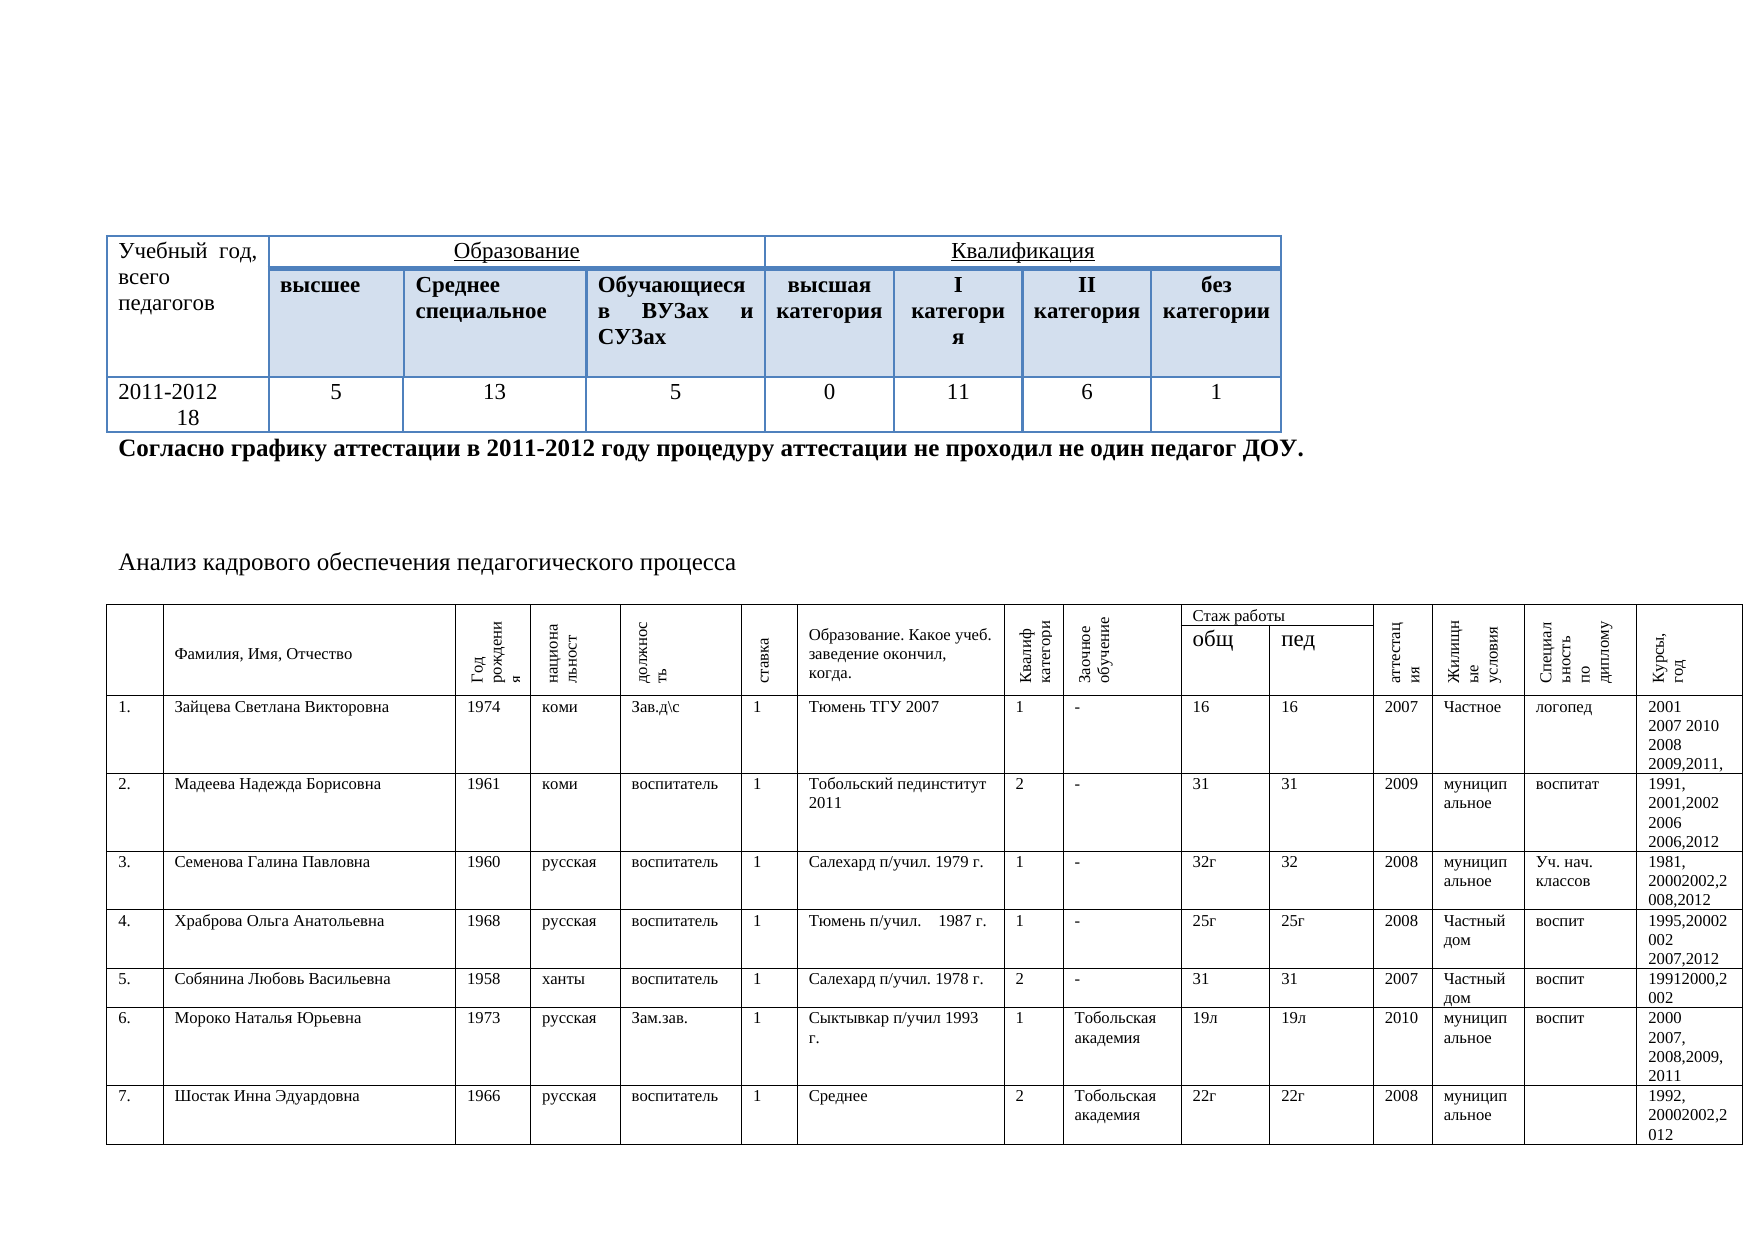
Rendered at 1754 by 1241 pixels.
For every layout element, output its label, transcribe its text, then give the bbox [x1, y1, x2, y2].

table_cell 19л [1270, 1008, 1373, 1085]
table_cell воспитатель [621, 1086, 741, 1143]
table_cell 2010 [1374, 1008, 1432, 1085]
table_cell 1973 [456, 1008, 530, 1085]
table_cell 2007 [1374, 696, 1432, 773]
table_cell 2008 [1374, 1086, 1432, 1143]
table_cell I категория [895, 271, 1021, 376]
table_cell 19л [1182, 1008, 1269, 1085]
table_cell 1 [742, 1008, 797, 1085]
table_cell 1981, 20002002,2008,2012 [1637, 852, 1742, 909]
table_cell коми [531, 696, 620, 773]
table_cell II категория [1024, 271, 1150, 376]
table_cell 2001 2007 2010 2008 2009,2011, [1637, 696, 1742, 773]
table_cell 2000 2007, 2008,2009,2011 [1637, 1008, 1742, 1085]
table_cell Обучающиеся в ВУЗах и СУЗах [588, 271, 764, 376]
table_cell 31 [1270, 969, 1373, 1007]
table_cell Собянина Любовь Васильевна [164, 969, 455, 1007]
table_cell - [1064, 852, 1181, 909]
table_cell Зайцева Светлана Викторовна [164, 696, 455, 773]
table_cell Частный дом [1433, 910, 1524, 968]
table_cell Тобольская академия [1064, 1086, 1181, 1143]
table_cell Салехард п/учил. . [798, 852, 1004, 909]
table_cell 1960 [456, 852, 530, 909]
table_cell 1 [1152, 378, 1280, 431]
table_cell 22г [1270, 1086, 1373, 1143]
table_cell 32 [1270, 852, 1373, 909]
text Анализ кадрового обеспечения педагогического процесса [118, 547, 1636, 576]
table_cell 19912000,2002 [1637, 969, 1742, 1007]
table_header Специальность по диплому [1525, 605, 1636, 695]
table_cell русская [531, 852, 620, 909]
table_cell 1 [742, 696, 797, 773]
table_cell пед [1270, 626, 1373, 695]
table_cell [1525, 1086, 1636, 1143]
table_cell высшая категория [766, 271, 893, 376]
table_cell 3. [107, 852, 163, 909]
table_cell Шостак Инна Эдуардовна [164, 1086, 455, 1143]
table_cell Тюмень ТГУ 2007 [798, 696, 1004, 773]
table_cell муниципальное [1433, 1008, 1524, 1085]
table_cell муниципальное [1433, 774, 1524, 851]
table_header национальност [531, 605, 620, 695]
table_cell 1 [742, 852, 797, 909]
table_cell 0 [766, 378, 893, 431]
table_cell 6 [1024, 378, 1150, 431]
table_cell 2 [1005, 774, 1063, 851]
table_cell 25г [1270, 910, 1373, 968]
table_header Курсы, год [1637, 605, 1742, 695]
table_cell 31 [1182, 969, 1269, 1007]
table_cell Сыктывкар п/учил . [798, 1008, 1004, 1085]
table_cell русская [531, 1008, 620, 1085]
table_cell 1 [1005, 696, 1063, 773]
table_cell Зам.зав. [621, 1008, 741, 1085]
table_cell Среднее специальное [405, 271, 585, 376]
table_cell 5 [270, 378, 402, 431]
table_cell 2008 [1374, 852, 1432, 909]
table_header Квалификация [766, 237, 1280, 266]
table_cell Храброва Ольга Анатольевна [164, 910, 455, 968]
table_cell 1968 [456, 910, 530, 968]
table_cell Тюмень п/учил. . [798, 910, 1004, 968]
table_cell 1 [742, 969, 797, 1007]
table_cell воспитатель [621, 852, 741, 909]
table_cell ханты [531, 969, 620, 1007]
text Согласно графику аттестации в 2011-2012 году процедуру аттестации не проходил не один педагог ДОУ. [118, 433, 1651, 462]
table_cell 6. [107, 1008, 163, 1085]
table_cell - [1064, 910, 1181, 968]
table_cell Частное [1433, 696, 1524, 773]
table_cell 2009 [1374, 774, 1432, 851]
table_cell 16 [1182, 696, 1269, 773]
table_cell Мадеева Надежда Борисовна [164, 774, 455, 851]
table_cell воспитатель [621, 774, 741, 851]
table_header ставка [742, 605, 797, 695]
table_cell воспит [1525, 969, 1636, 1007]
table_header Учебный год, всего педагогов [108, 237, 268, 376]
table_header Квалиф категория [1005, 605, 1063, 695]
table_cell Уч. нач. классов [1525, 852, 1636, 909]
table_cell 5. [107, 969, 163, 1007]
table_cell - [1064, 969, 1181, 1007]
table_cell 1 [742, 774, 797, 851]
table_cell без категории [1152, 271, 1280, 376]
table_cell 1. [107, 696, 163, 773]
table_cell 2 [1005, 969, 1063, 1007]
table_header Образование. Какое учеб. заведение окончил, когда. [798, 605, 1004, 695]
table_header Год рождения [456, 605, 530, 695]
table_cell 25г [1182, 910, 1269, 968]
table_cell русская [531, 910, 620, 968]
table_cell 22г [1182, 1086, 1269, 1143]
table_cell 13 [404, 378, 585, 431]
table_cell высшее [270, 271, 403, 376]
table_cell Среднее [798, 1086, 1004, 1143]
table_cell 2007 [1374, 969, 1432, 1007]
table_cell воспитатель [621, 969, 741, 1007]
table_header Образование [270, 237, 764, 266]
table_cell - [1064, 774, 1181, 851]
table_cell 7. [107, 1086, 163, 1143]
table_cell воспит [1525, 910, 1636, 968]
table_cell 31 [1270, 774, 1373, 851]
table_cell 2 [1005, 1086, 1063, 1143]
table_cell 1961 [456, 774, 530, 851]
table_cell воспитат [1525, 774, 1636, 851]
table_header аттестация [1374, 605, 1432, 695]
table_cell 2008 [1374, 910, 1432, 968]
table_cell 1992, 20002002,2012 [1637, 1086, 1742, 1143]
table_cell - [1064, 696, 1181, 773]
table_cell 1991, 2001,2002 2006 2006,2012 [1637, 774, 1742, 851]
table_header должность [621, 605, 741, 695]
table_cell 32г [1182, 852, 1269, 909]
table_cell 16 [1270, 696, 1373, 773]
table_header Жилищные условия [1433, 605, 1524, 695]
table_cell Тобольский пединститут 2011 [798, 774, 1004, 851]
table_header Стаж работы [1182, 605, 1373, 624]
table_cell 11 [895, 378, 1021, 431]
table_cell Зав.д\с [621, 696, 741, 773]
table_cell 2. [107, 774, 163, 851]
table_cell 1 [1005, 910, 1063, 968]
table_cell 1958 [456, 969, 530, 1007]
table_cell муниципальное [1433, 852, 1524, 909]
table_cell 1 [742, 1086, 797, 1143]
table_cell Мороко Наталья Юрьевна [164, 1008, 455, 1085]
table_cell 1995,20002002 2007,2012 [1637, 910, 1742, 968]
table_cell Семенова Галина Павловна [164, 852, 455, 909]
table_cell 2011-2012 18 [108, 378, 268, 431]
table_cell 4. [107, 910, 163, 968]
table_cell 1974 [456, 696, 530, 773]
table_cell муниципальное [1433, 1086, 1524, 1143]
table_cell 1 [1005, 852, 1063, 909]
table_cell Частный дом [1433, 969, 1524, 1007]
table_cell воспит [1525, 1008, 1636, 1085]
table_cell 1966 [456, 1086, 530, 1143]
table_cell коми [531, 774, 620, 851]
table_cell 5 [587, 378, 764, 431]
table_cell логопед [1525, 696, 1636, 773]
table_header Фамилия, Имя, Отчество [164, 605, 455, 695]
table_cell русская [531, 1086, 620, 1143]
table_header [107, 605, 163, 695]
table_cell 31 [1182, 774, 1269, 851]
table_cell 1 [1005, 1008, 1063, 1085]
table_cell воспитатель [621, 910, 741, 968]
table_cell Тобольская академия [1064, 1008, 1181, 1085]
table_header Заочное обучение [1064, 605, 1181, 695]
table_cell Салехард п/учил. . [798, 969, 1004, 1007]
table_cell 1 [742, 910, 797, 968]
table_cell общ [1182, 626, 1269, 695]
